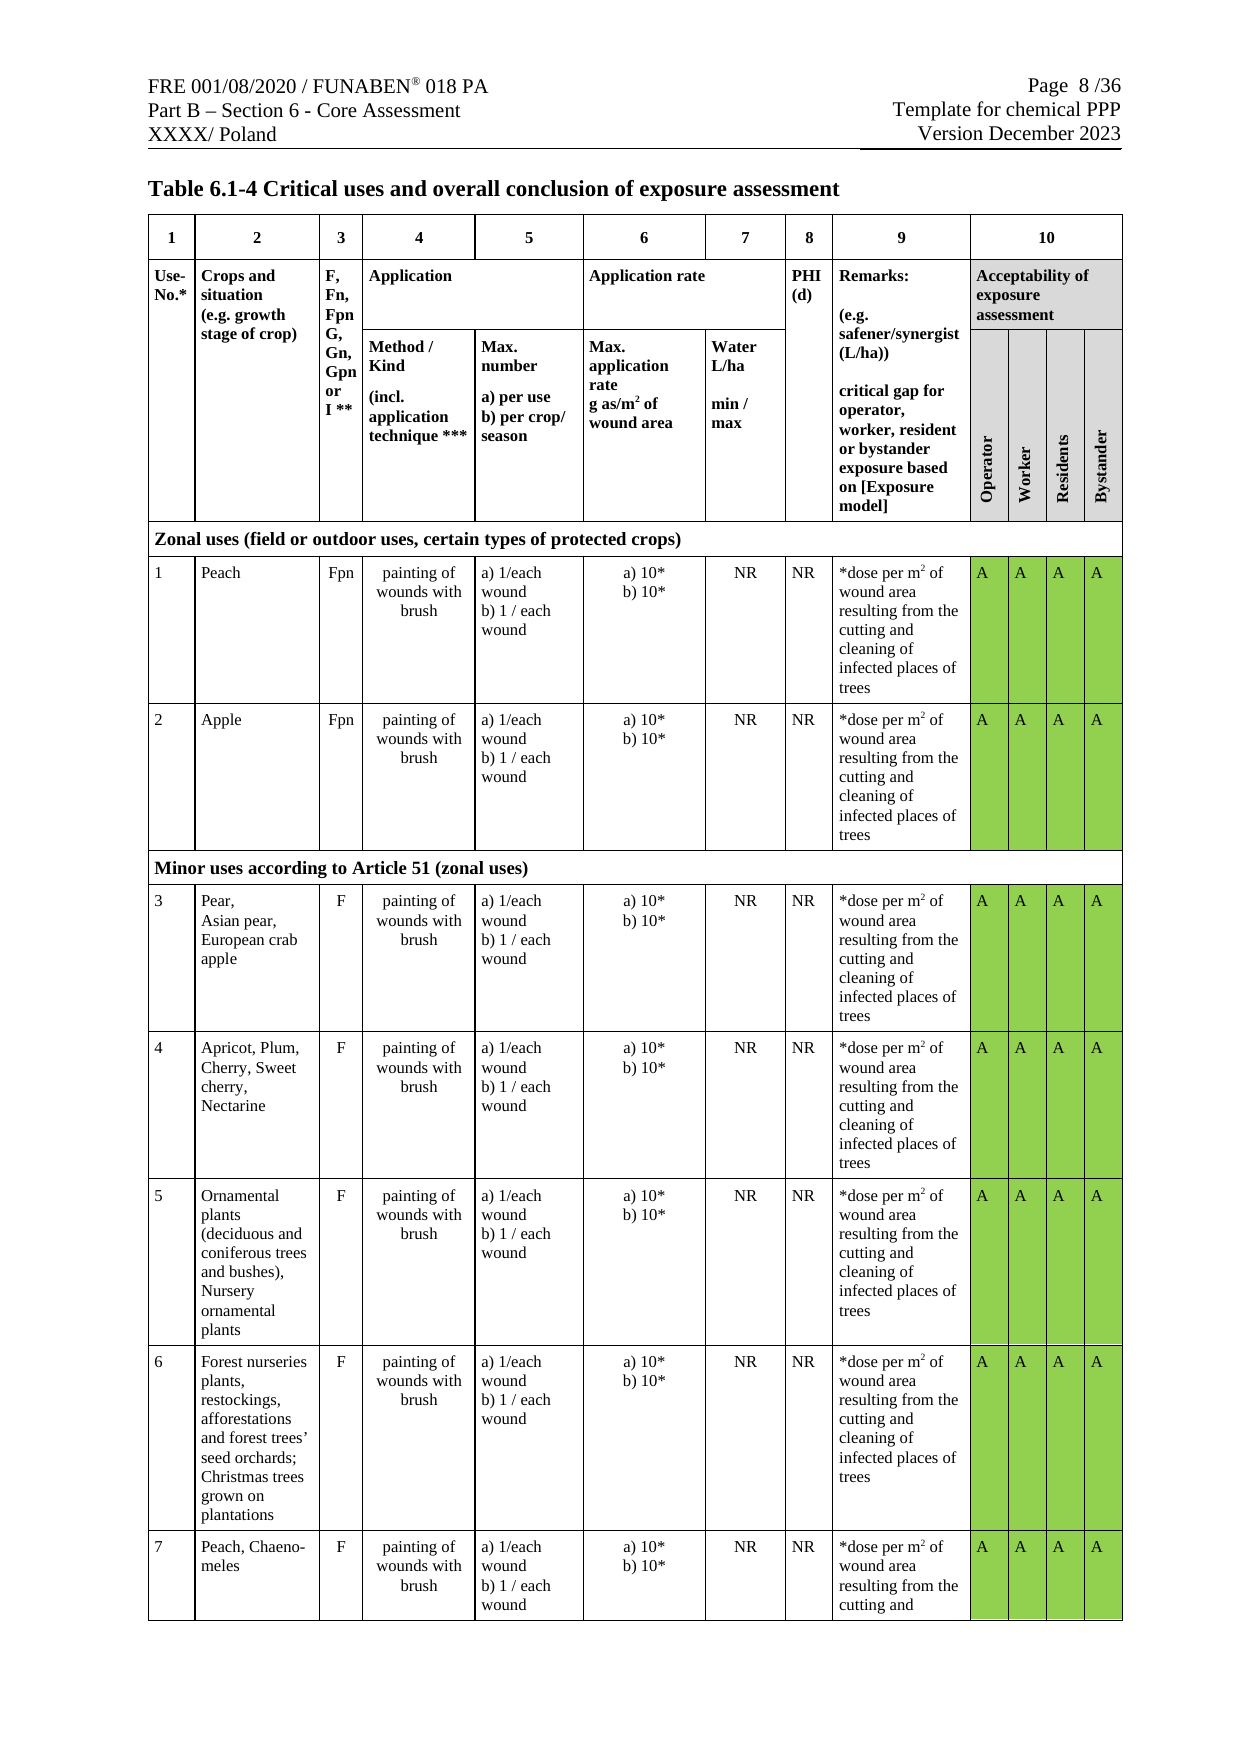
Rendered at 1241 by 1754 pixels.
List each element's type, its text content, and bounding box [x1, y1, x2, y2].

table_cell Bystander [1085, 330, 1122, 521]
table_cell F [320, 1531, 362, 1619]
table_cell a) 1/each wound b) 1 / each wound [476, 1032, 583, 1178]
table_cell a) 10* b) 10* [584, 1032, 705, 1178]
table_cell Ornamental plants (deciduous and coniferous trees and bushes), Nursery ornamental plants [196, 1179, 319, 1344]
table_header 3 [320, 215, 362, 259]
table_cell A [1085, 1346, 1122, 1530]
text Table 6.1-4 Critical uses and overall conclusion of exposure assessment [148, 176, 1122, 202]
table_cell Pear, Asian pear, European crab apple [196, 885, 319, 1031]
table_cell a) 1/each wound b) 1 / each wound [476, 1179, 583, 1344]
table_header 9 [833, 215, 970, 259]
table_cell A [1047, 557, 1084, 703]
table_cell A [1085, 1179, 1122, 1344]
table_cell Remarks: (e.g. safener/synergist (L/ha)) critical gap for operator, worker, resident or bystander exposure based on [Exposure model] [833, 260, 970, 521]
table_cell Residents [1047, 330, 1084, 521]
table_cell 2 [149, 704, 194, 850]
table_cell painting of wounds with brush [363, 1179, 474, 1344]
table_cell Method / Kind (incl. application technique *** [363, 330, 474, 521]
table_cell a) 10* b) 10* [584, 704, 705, 850]
table_cell A [1009, 704, 1046, 850]
table_cell painting of wounds with brush [363, 1531, 474, 1619]
table_cell NR [706, 1032, 785, 1178]
table_cell NR [706, 1531, 785, 1619]
table_cell A [1047, 1531, 1084, 1619]
table_cell NR [706, 1346, 785, 1530]
table_cell Apple [196, 704, 319, 850]
table_cell A [1085, 557, 1122, 703]
table_header 8 [786, 215, 832, 259]
table_cell Minor uses according to Article 51 (zonal uses) [149, 851, 1122, 884]
table_cell F [320, 885, 362, 1031]
table_cell F [320, 1346, 362, 1530]
table_cell NR [706, 557, 785, 703]
table_cell a) 1/each wound b) 1 / each wound [476, 704, 583, 850]
table_cell A [971, 1032, 1008, 1178]
table_cell a) 1/each wound b) 1 / each wound [476, 1346, 583, 1530]
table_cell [833, 1531, 970, 1619]
table_cell NR [786, 1032, 832, 1178]
table_cell A [1009, 557, 1046, 703]
table_cell NR [706, 704, 785, 850]
table_cell A [1047, 704, 1084, 850]
table_cell Fpn [320, 704, 362, 850]
table_cell Peach, Chaeno-meles [196, 1531, 319, 1619]
table_cell a) 10* b) 10* [584, 1179, 705, 1344]
table_cell NR [786, 885, 832, 1031]
table_cell *dose per m2 of wound area resulting from the cutting and cleaning of infected places of trees [833, 557, 970, 703]
table_cell Max. application rate g as/m2 of wound area [584, 330, 705, 521]
table_cell A [1085, 885, 1122, 1031]
table_cell painting of wounds with brush [363, 1032, 474, 1178]
table_cell PHI (d) [786, 260, 832, 521]
table_cell 4 [149, 1032, 194, 1178]
table_cell A [971, 1346, 1008, 1530]
table_cell 7 [149, 1531, 194, 1619]
table_cell *dose per m2 of wound area resulting from the cutting and cleaning of infected places of trees [833, 885, 970, 1031]
table_cell A [971, 557, 1008, 703]
table_cell Acceptability of exposure assessment [971, 260, 1122, 329]
table_cell A [971, 1531, 1008, 1619]
table_cell A [1085, 1032, 1122, 1178]
table_cell Operator [971, 330, 1008, 521]
table_cell painting of wounds with brush [363, 885, 474, 1031]
table_cell NR [786, 1179, 832, 1344]
table_cell A [971, 704, 1008, 850]
table_cell Forest nurseries plants, restockings, afforestations and forest trees’ seed orchards; Christmas trees grown on plantations [196, 1346, 319, 1530]
table_cell *dose per m2 of wound area resulting from the cutting and cleaning of infected places of trees [833, 1346, 970, 1530]
table_cell Fpn [320, 557, 362, 703]
table_cell A [1009, 885, 1046, 1031]
table_cell NR [706, 885, 785, 1031]
table_cell A [1009, 1179, 1046, 1344]
table_cell A [1047, 1179, 1084, 1344]
table_cell a) 10* b) 10* [584, 557, 705, 703]
table_cell 5 [149, 1179, 194, 1344]
table_header 7 [706, 215, 785, 259]
table_cell A [971, 885, 1008, 1031]
table_header 1 [149, 215, 194, 259]
table_cell A [1047, 885, 1084, 1031]
table_cell painting of wounds with brush [363, 704, 474, 850]
table_cell NR [706, 1179, 785, 1344]
table_header 6 [584, 215, 705, 259]
table_header 4 [363, 215, 474, 259]
table_cell painting of wounds with brush [363, 557, 474, 703]
table_cell a) 10* b) 10* [584, 885, 705, 1031]
table_cell 3 [149, 885, 194, 1031]
table_cell A [1085, 704, 1122, 850]
table_cell a) 10* b) 10* [584, 1346, 705, 1530]
table_cell Peach [196, 557, 319, 703]
table_cell painting of wounds with brush [363, 1346, 474, 1530]
table_cell NR [786, 704, 832, 850]
table_cell A [1009, 1032, 1046, 1178]
table_cell a) 1/each wound b) 1 / each wound [476, 557, 583, 703]
table_cell Water L/ha min / max [706, 330, 785, 521]
table_cell A [1009, 1346, 1046, 1530]
table_cell A [1047, 1346, 1084, 1530]
table_cell NR [786, 1531, 832, 1619]
table_cell Crops and situation (e.g. growth stage of crop) [196, 260, 319, 521]
table_cell F [320, 1032, 362, 1178]
table_cell A [1047, 1032, 1084, 1178]
table_cell Application [363, 260, 583, 329]
table_cell Use-No.* [149, 260, 194, 521]
table_cell Max. number a) per use b) per crop/ season [476, 330, 583, 521]
table_cell *dose per m2 of wound area resulting from the cutting and cleaning of infected places of trees [833, 1179, 970, 1344]
table_cell Zonal uses (field or outdoor uses, certain types of protected crops) [149, 522, 1122, 556]
table_cell F [320, 1179, 362, 1344]
table_cell Apricot, Plum, Cherry, Sweet cherry, Nectarine [196, 1032, 319, 1178]
table_cell A [971, 1179, 1008, 1344]
table_header 10 [971, 215, 1122, 259]
table_cell Application rate [584, 260, 785, 329]
table_header 2 [196, 215, 319, 259]
table_cell A [1009, 1531, 1046, 1619]
table_cell Worker [1009, 330, 1046, 521]
table_cell 1 [149, 557, 194, 703]
table_cell a) 1/each wound b) 1 / each wound [476, 1531, 583, 1619]
table_cell 6 [149, 1346, 194, 1530]
table_cell NR [786, 557, 832, 703]
table_cell a) 10* b) 10* [584, 1531, 705, 1619]
table_cell a) 1/each wound b) 1 / each wound [476, 885, 583, 1031]
table_cell F, Fn, Fpn G, Gn, Gpn or I ** [320, 260, 362, 521]
table_header 5 [476, 215, 583, 259]
table_cell *dose per m2 of wound area resulting from the cutting and cleaning of infected places of trees [833, 704, 970, 850]
table_cell NR [786, 1346, 832, 1530]
table_cell *dose per m2 of wound area resulting from the cutting and cleaning of infected places of trees [833, 1032, 970, 1178]
table_cell A [1085, 1531, 1122, 1619]
